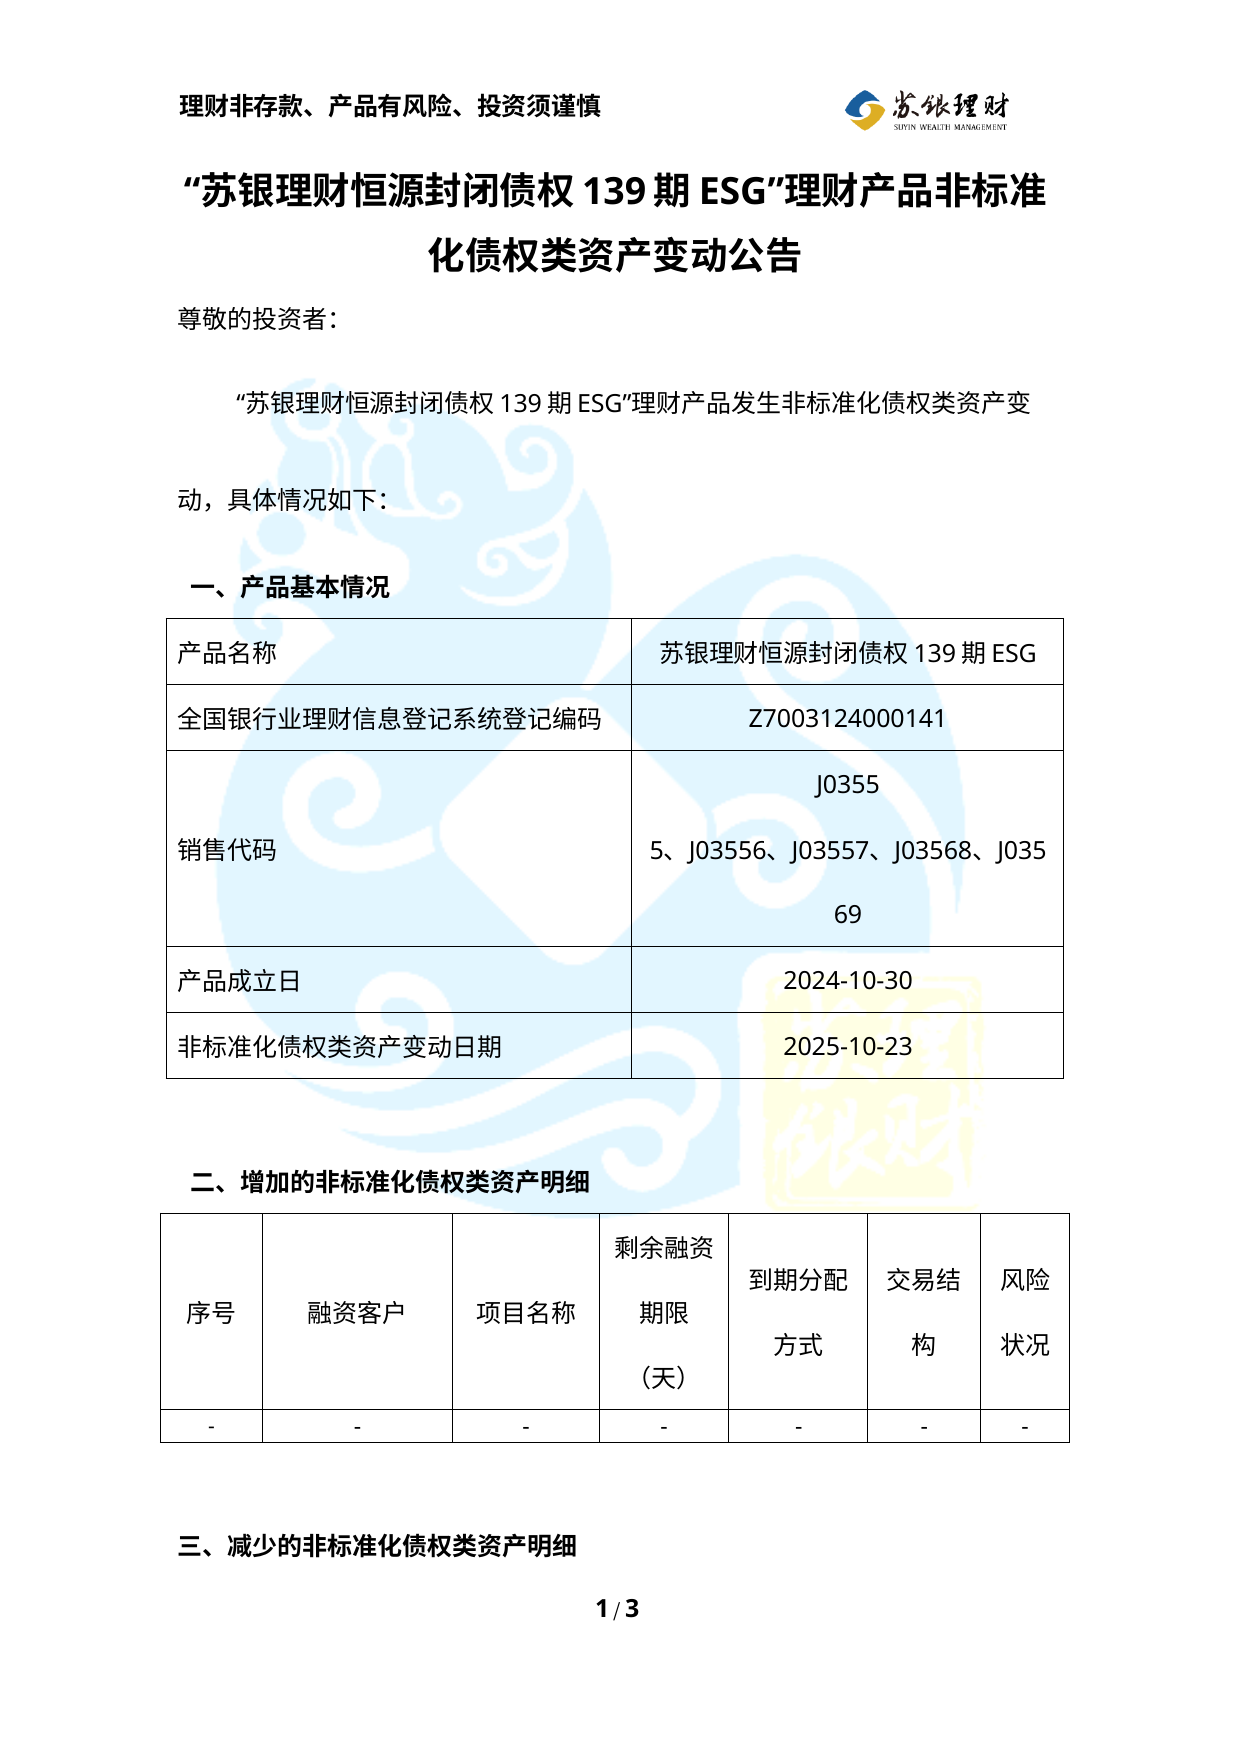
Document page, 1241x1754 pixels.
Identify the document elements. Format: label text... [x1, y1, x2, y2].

table_cell - [868, 1410, 980, 1442]
table_cell 2024-10-30 [632, 947, 1063, 1012]
table_cell - [729, 1410, 867, 1442]
table_cell 非标准化债权类资产变动日期 [167, 1013, 631, 1078]
table_header 产品名称 [167, 619, 631, 684]
text “苏银理财恒源封闭债权139期ESG”理财产品发生非标准化债权类资产变动，具体情况如下： [177, 369, 1053, 531]
table_cell J03555、J03556、J03557、J03568、J03569 [632, 751, 1063, 946]
table_header 交易结构 [868, 1214, 980, 1409]
table_cell - [600, 1410, 728, 1442]
table_header 剩余融资期限（天） [600, 1214, 728, 1409]
table_header 苏银理财恒源封闭债权139期ESG [632, 619, 1063, 684]
table_cell - [453, 1410, 599, 1442]
table_header 风险状况 [981, 1214, 1069, 1409]
subtitle 二、增加的非标准化债权类资产明细 [190, 1148, 1053, 1213]
text 尊敬的投资者： [177, 286, 1053, 351]
subtitle 减少的非标准化债权类资产明细 [177, 1512, 1053, 1577]
table_cell 产品成立日 [167, 947, 631, 1012]
table_header 序号 [161, 1214, 262, 1409]
table_cell 销售代码 [167, 751, 631, 946]
table_cell 2025-10-23 [632, 1013, 1063, 1078]
picture [820, 72, 1039, 143]
table_cell Z7003124000141 [632, 685, 1063, 750]
table_cell 全国银行业理财信息登记系统登记编码 [167, 685, 631, 750]
table_cell - [161, 1410, 262, 1442]
table_cell - [263, 1410, 452, 1442]
table_header 项目名称 [453, 1214, 599, 1409]
table_cell - [981, 1410, 1069, 1442]
subtitle 一、产品基本情况 [190, 553, 1053, 618]
table_header 到期分配方式 [729, 1214, 867, 1409]
table_header 融资客户 [263, 1214, 452, 1409]
text “苏银理财恒源封闭债权139期ESG”理财产品非标准化债权类资产变动公告 [177, 156, 1053, 286]
